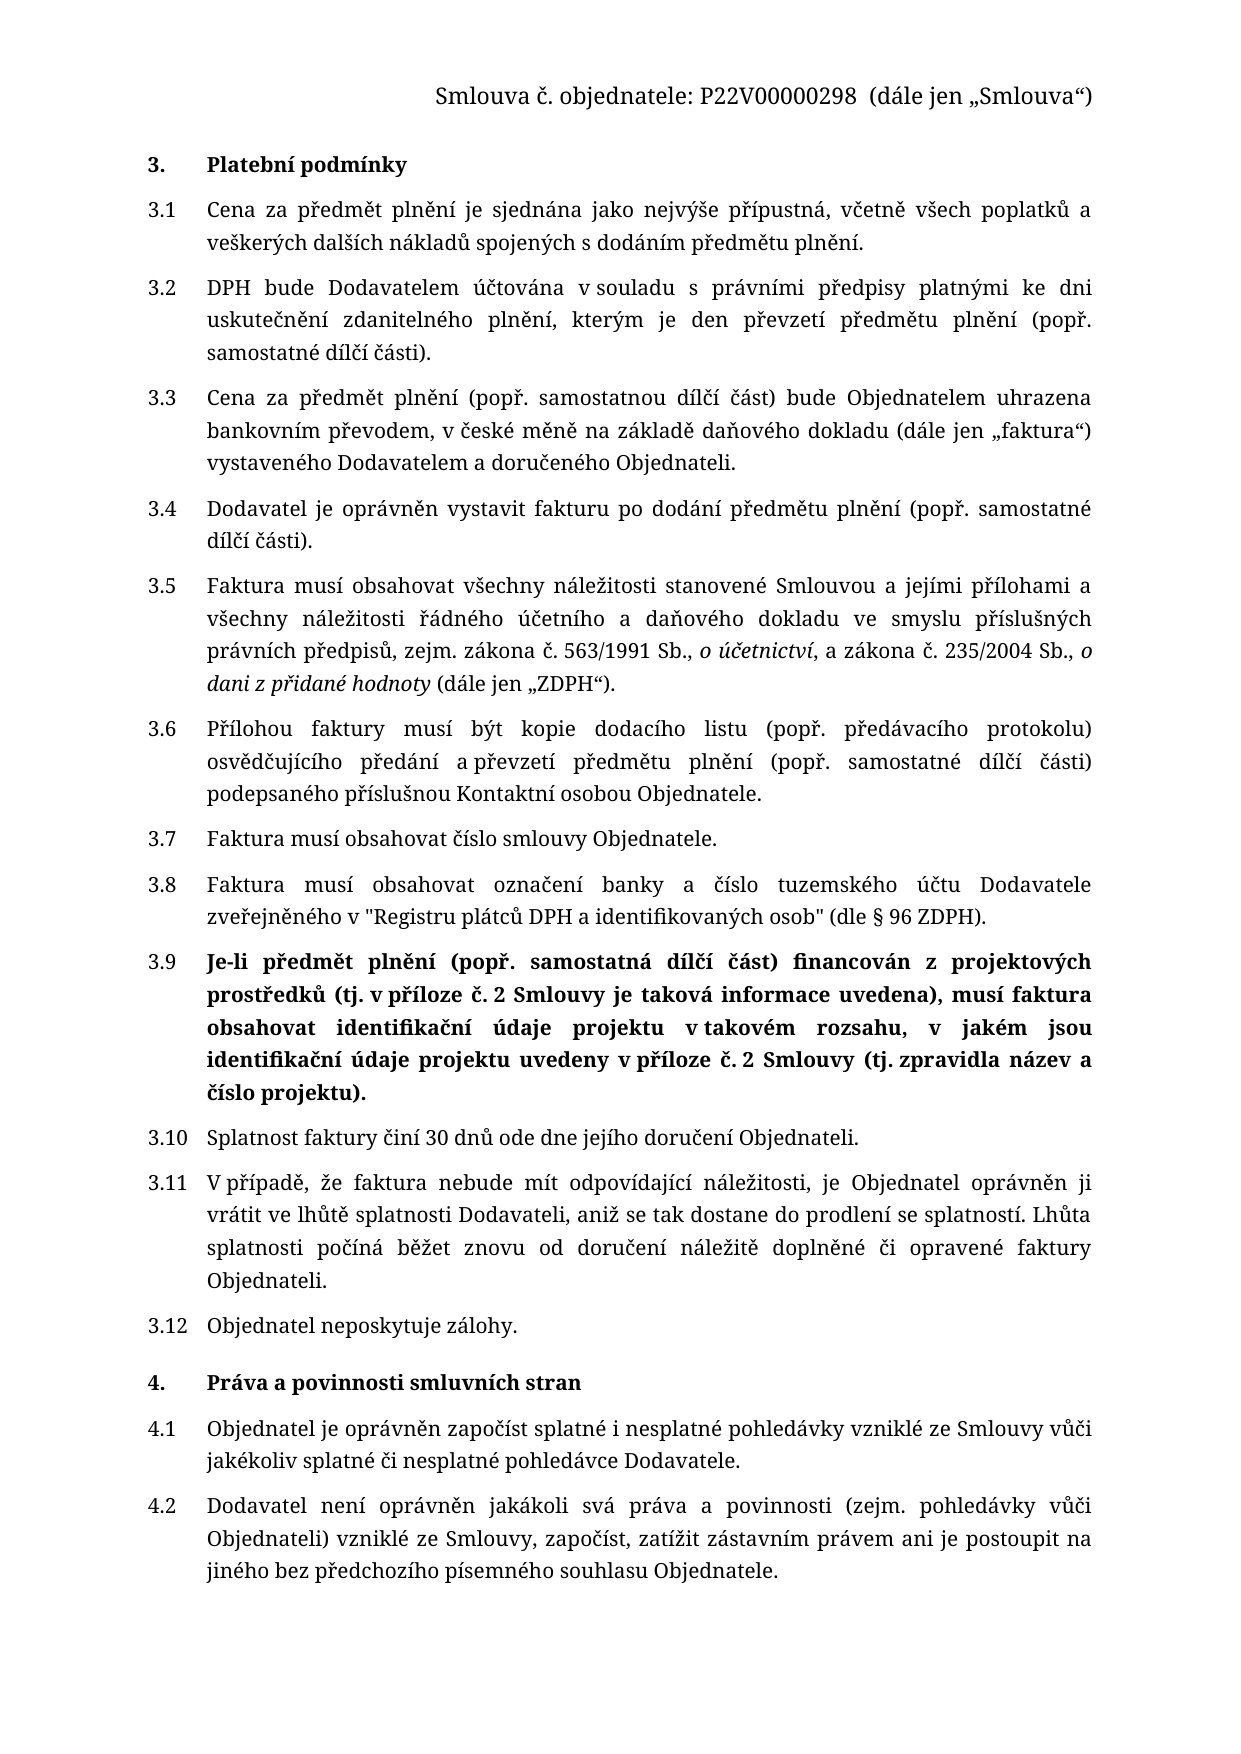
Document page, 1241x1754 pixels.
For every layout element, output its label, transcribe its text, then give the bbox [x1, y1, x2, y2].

list DPH bude Dodavatelem účtována v souladu s právními předpisy platnými ke dni uskutečnění zdanitelného plnění, kterým je den převzetí předmětu plnění (popř. samostatné dílčí části). [148, 273, 1093, 367]
list Je-li předmět plnění (popř. samostatná dílčí část) financován z projektových prostředků (tj. v příloze č. 2 Smlouvy je taková informace uvedena), musí faktura obsahovat identifikační údaje projektu v takovém rozsahu, v jakém jsou identifikační údaje projektu uvedeny v příloze č. 2 Smlouvy (tj. zpravidla název a číslo projektu). [148, 947, 1093, 1106]
list Splatnost faktury činí 30 dnů ode dne jejího doručení Objednateli. [148, 1123, 1093, 1151]
list Faktura musí obsahovat číslo smlouvy Objednatele. [148, 824, 1093, 853]
list Objednatel je oprávněn započíst splatné i nesplatné pohledávky vzniklé ze Smlouvy vůči jakékoliv splatné či nesplatné pohledávce Dodavatele. [148, 1414, 1093, 1475]
list Faktura musí obsahovat všechny náležitosti stanovené Smlouvou a jejími přílohami a všechny náležitosti řádného účetního a daňového dokladu ve smyslu příslušných právních předpisů, zejm. zákona č. 563/1991 Sb., o účetnictví, a zákona č. 235/2004 Sb., o dani z přidané hodnoty (dále jen „ZDPH“). [148, 571, 1093, 698]
list Faktura musí obsahovat označení banky a číslo tuzemského účtu Dodavatele zveřejněného v "Registru plátců DPH a identifikovaných osob" (dle § 96 ZDPH). [148, 870, 1093, 931]
list Práva a povinnosti smluvních stran [148, 1368, 1093, 1397]
list V případě, že faktura nebude mít odpovídající náležitosti, je Objednatel oprávněn ji vrátit ve lhůtě splatnosti Dodavateli, aniž se tak dostane do prodlení se splatností. Lhůta splatnosti počíná běžet znovu od doručení náležitě doplněné či opravené faktury Objednateli. [148, 1168, 1093, 1294]
list Platební podmínky [148, 150, 1093, 179]
list Objednatel neposkytuje zálohy. [148, 1311, 1093, 1339]
list Cena za předmět plnění (popř. samostatnou dílčí část) bude Objednatelem uhrazena bankovním převodem, v české měně na základě daňového dokladu (dále jen „faktura“) vystaveného Dodavatelem a doručeného Objednateli. [148, 383, 1093, 477]
list Dodavatel není oprávněn jakákoli svá práva a povinnosti (zejm. pohledávky vůči Objednateli) vzniklé ze Smlouvy, započíst, zatížit zástavním právem ani je postoupit na jiného bez předchozího písemného souhlasu Objednatele. [148, 1491, 1093, 1585]
list Přílohou faktury musí být kopie dodacího listu (popř. předávacího protokolu) osvědčujícího předání a převzetí předmětu plnění (popř. samostatné dílčí části) podepsaného příslušnou Kontaktní osobou Objednatele. [148, 714, 1093, 808]
list Cena za předmět plnění je sjednána jako nejvýše přípustná, včetně všech poplatků a veškerých dalších nákladů spojených s dodáním předmětu plnění. [148, 195, 1093, 256]
list Dodavatel je oprávněn vystavit fakturu po dodání předmětu plnění (popř. samostatné dílčí části). [148, 494, 1093, 555]
